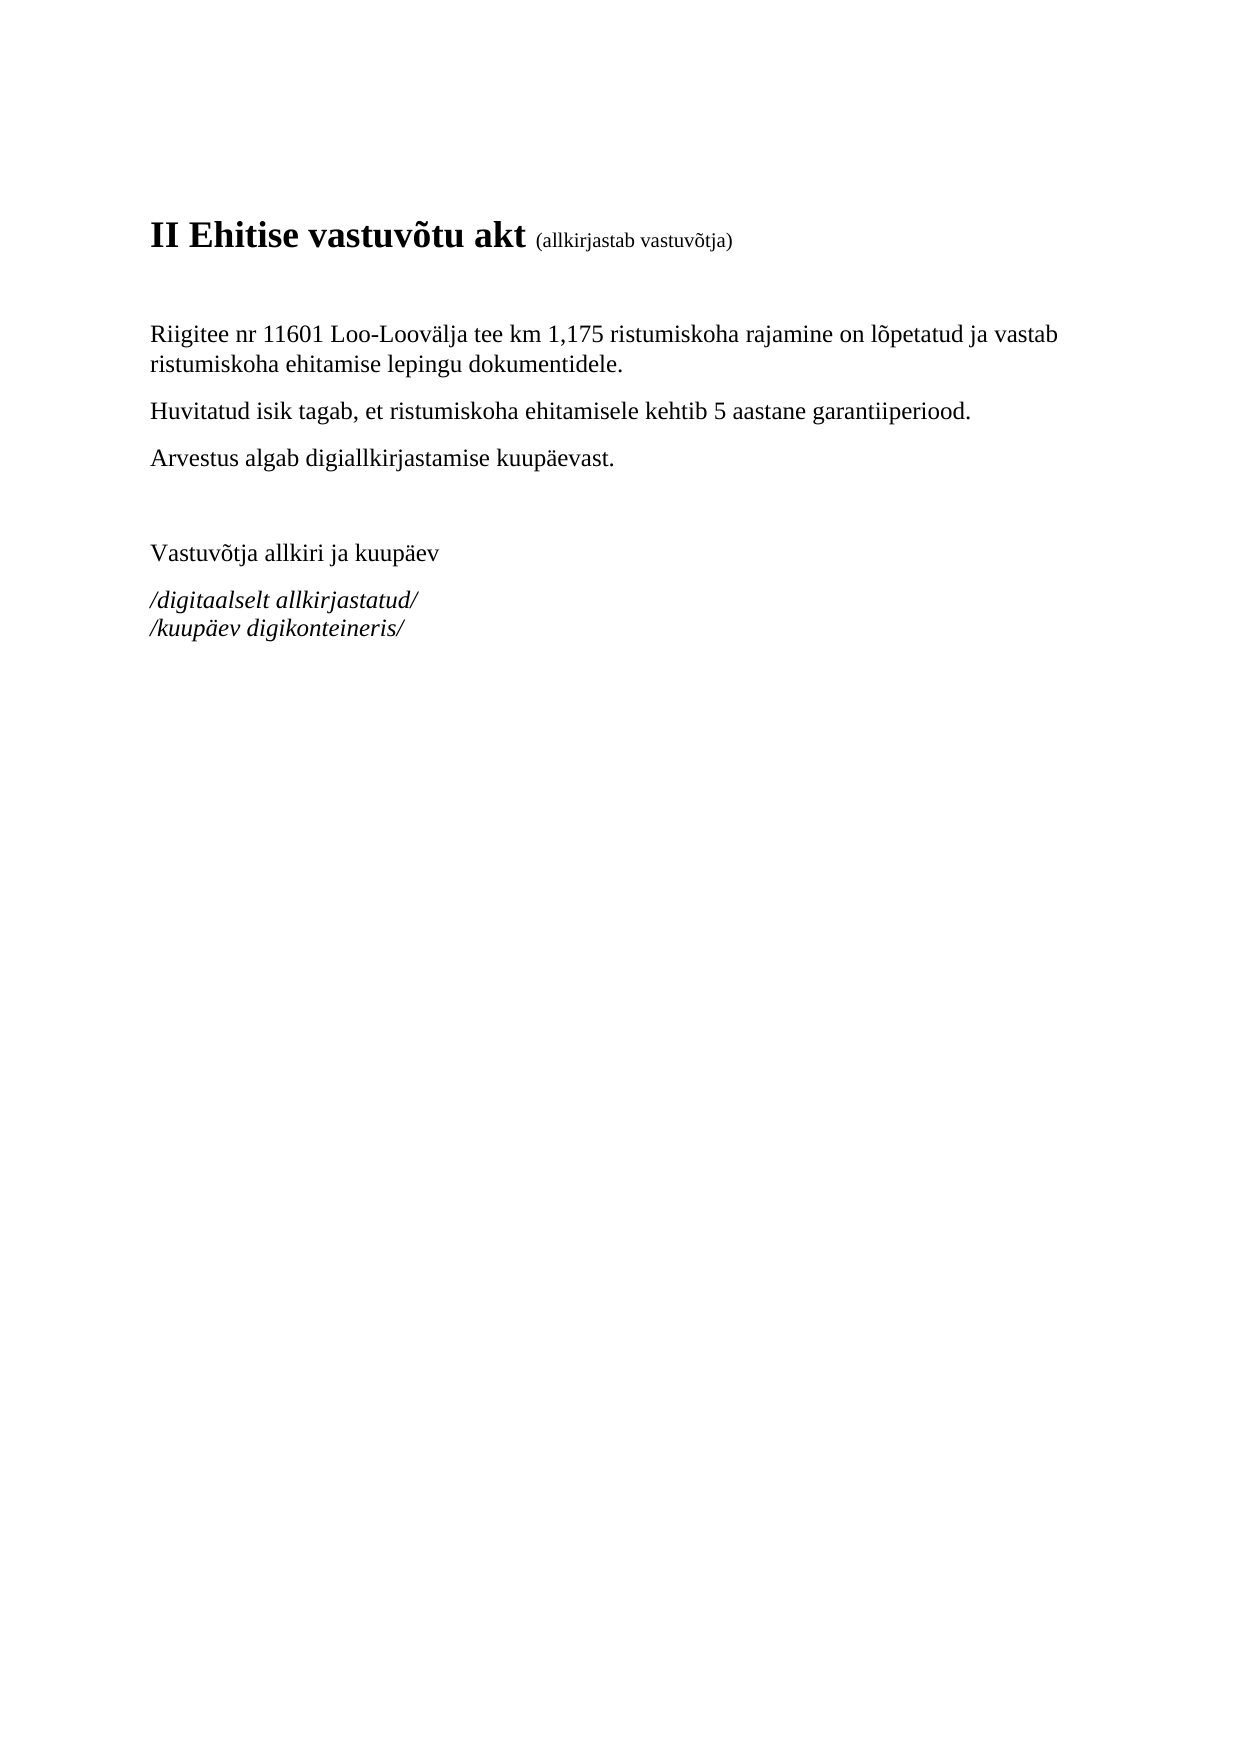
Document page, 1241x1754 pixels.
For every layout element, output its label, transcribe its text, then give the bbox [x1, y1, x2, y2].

text Riigitee nr 11601 Loo-Loovälja tee km 1,175 ristumiskoha rajamine on lõpetatud ja vastab ristumiskoha ehitamise lepingu dokumentidele. [150, 319, 1090, 378]
text Huvitatud isik tagab, et ristumiskoha ehitamisele kehtib 5 aastane garantiiperiood. [150, 396, 1090, 425]
text /kuupäev digikonteineris/ [150, 613, 1090, 642]
text II Ehitise vastuvõtu akt (allkirjastab vastuvõtja) [150, 213, 1090, 256]
text Vastuvõtja allkiri ja kuupäev [150, 538, 1090, 566]
text Arvestus algab digiallkirjastamise kuupäevast. [150, 443, 1090, 472]
text /digitaalselt allkirjastatud/ [150, 585, 1090, 613]
